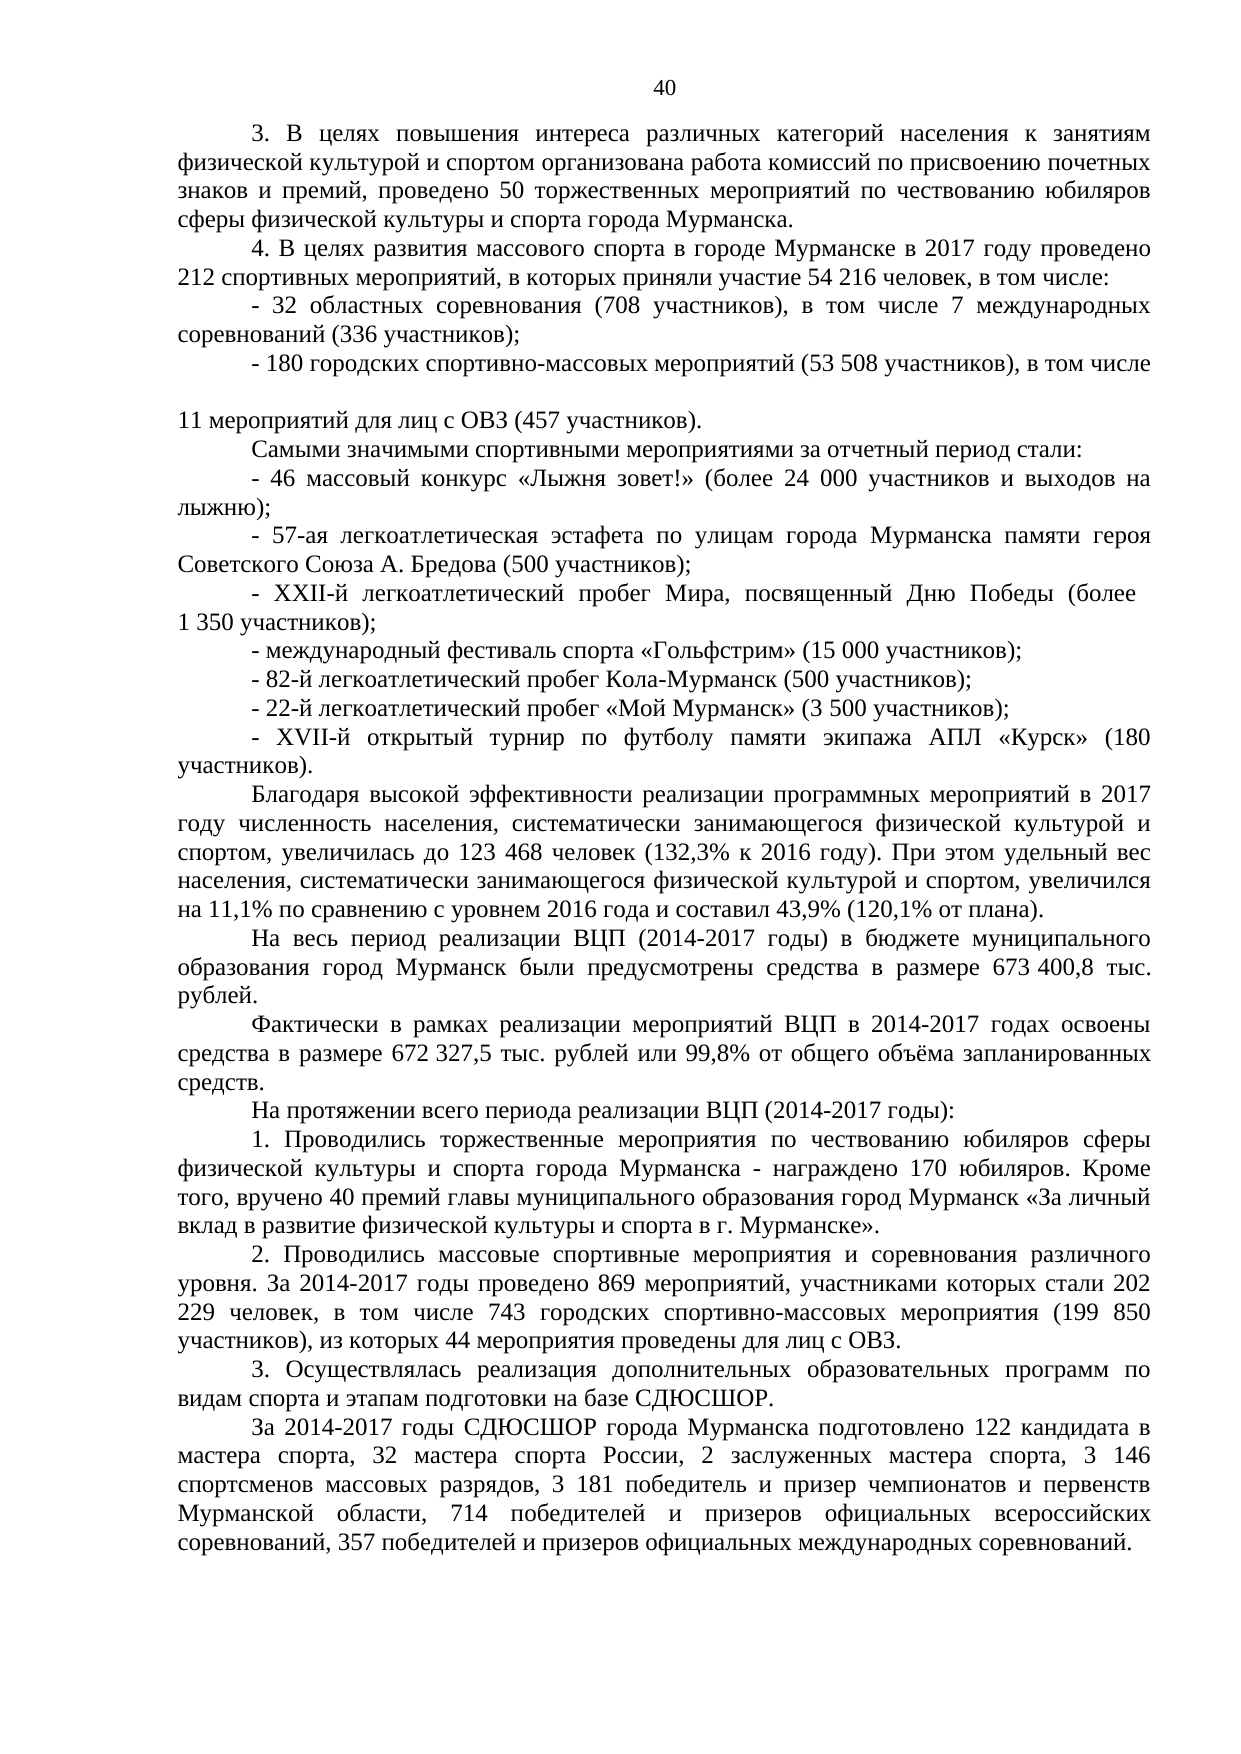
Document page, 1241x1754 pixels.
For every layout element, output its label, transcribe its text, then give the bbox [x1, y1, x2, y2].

text - 46 массовый конкурс «Лыжня зовет!» (более 24 000 участников и выходов на лыжню); [177, 463, 1152, 521]
text На весь период реализации ВЦП (2014-2017 годы) в бюджете муниципального образования город Мурманск были предусмотрены средства в размере 673 400,8 тыс. рублей. [177, 923, 1152, 1009]
text 4. В целях развития массового спорта в городе Мурманске в 2017 году проведено 212 спортивных мероприятий, в которых приняли участие 54 216 человек, в том числе: [177, 233, 1152, 291]
text Самыми значимыми спортивными мероприятиями за отчетный период стали: [177, 434, 1152, 463]
text 3. Осуществлялась реализация дополнительных образовательных программ по видам спорта и этапам подготовки на базе СДЮСШОР. [177, 1354, 1152, 1412]
text - XXII-й легкоатлетический пробег Мира, посвященный Дню Победы (более 1 350 участников); [177, 578, 1152, 636]
text - 32 областных соревнования (708 участников), в том числе 7 международных соревнований (336 участников); [177, 291, 1152, 348]
text - международный фестиваль спорта «Гольфстрим» (15 000 участников); [177, 636, 1152, 664]
text Фактически в рамках реализации мероприятий ВЦП в 2014-2017 годах освоены средства в размере 672 327,5 тыс. рублей или 99,8% от общего объёма запланированных средств. [177, 1009, 1152, 1096]
text - 82-й легкоатлетический пробег Кола-Мурманск (500 участников); [177, 664, 1152, 693]
text На протяжении всего периода реализации ВЦП (2014-2017 годы): [177, 1096, 1152, 1124]
text - XVII-й открытый турнир по футболу памяти экипажа АПЛ «Курск» (180 участников). [177, 722, 1152, 779]
text - 22-й легкоатлетический пробег «Мой Мурманск» (3 500 участников); [177, 693, 1152, 722]
text 3. В целях повышения интереса различных категорий населения к занятиям физической культурой и спортом организована работа комиссий по присвоению почетных знаков и премий, проведено 50 торжественных мероприятий по чествованию юбиляров сферы физической культуры и спорта города Мурманска. [177, 118, 1152, 233]
text 1. Проводились торжественные мероприятия по чествованию юбиляров сферы физической культуры и спорта города Мурманска - награждено 170 юбиляров. Кроме того, вручено 40 премий главы муниципального образования город Мурманск «За личный вклад в развитие физической культуры и спорта в г. Мурманске». [177, 1124, 1152, 1239]
text - 57-ая легкоатлетическая эстафета по улицам города Мурманска памяти героя Советского Союза А. Бредова (500 участников); [177, 521, 1152, 578]
text Благодаря высокой эффективности реализации программных мероприятий в 2017 году численность населения, систематически занимающегося физической культурой и спортом, увеличилась до 123 468 человек (132,3% к 2016 году). При этом удельный вес населения, систематически занимающегося физической культурой и спортом, увеличился на 11,1% по сравнению с уровнем 2016 года и составил 43,9% (120,1% от плана). [177, 779, 1152, 923]
text За 2014-2017 годы СДЮСШОР города Мурманска подготовлено 122 кандидата в мастера спорта, 32 мастера спорта России, 2 заслуженных мастера спорта, 3 146 спортсменов массовых разрядов, 3 181 победитель и призер чемпионатов и первенств Мурманской области, 714 победителей и призеров официальных всероссийских соревнований, 357 победителей и призеров официальных международных соревнований. [177, 1412, 1152, 1556]
text - 180 городских спортивно-массовых мероприятий (53 508 участников), в том числе 11 мероприятий для лиц с ОВЗ (457 участников). [177, 348, 1152, 434]
text 2. Проводились массовые спортивные мероприятия и соревнования различного уровня. За 2014-2017 годы проведено 869 мероприятий, участниками которых стали 202 229 человек, в том числе 743 городских спортивно-массовых мероприятия (199 850 участников), из которых 44 мероприятия проведены для лиц с ОВЗ. [177, 1239, 1152, 1354]
